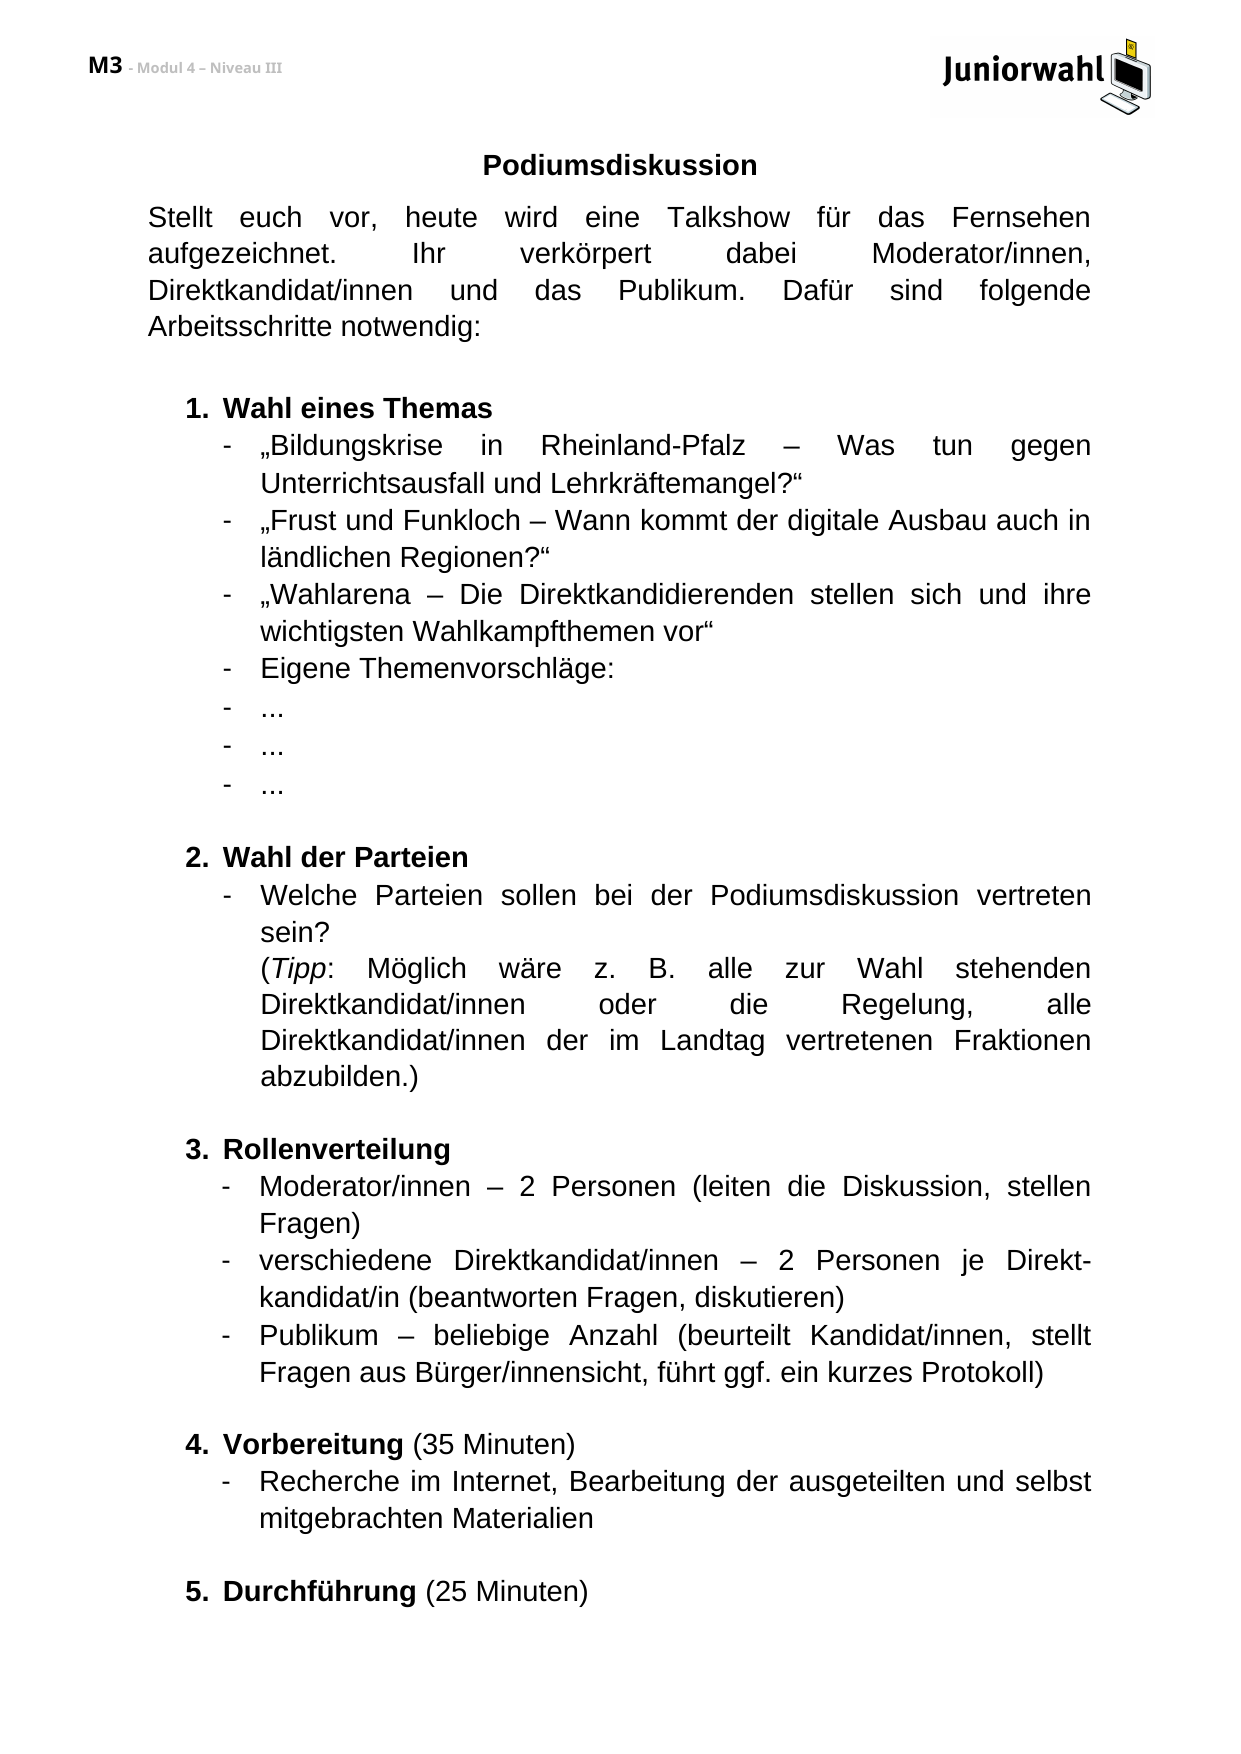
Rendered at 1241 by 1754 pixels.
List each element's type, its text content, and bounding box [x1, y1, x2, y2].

list Publikum – beliebige Anzahl (beurteilt Kandidat/innen, stellt Fragen aus Bürger/innensicht, führt ggf. ein kurzes Protokoll) [221, 1317, 1093, 1388]
list „Frust und Funkloch – Wann kommt der digitale Ausbau auch in ländlichen Regionen?“ [223, 502, 1093, 573]
list ... [223, 689, 1093, 724]
list Durchführung (25 Minuten) [185, 1574, 1093, 1607]
list verschiedene Direktkandidat/innen – 2 Personen je Direkt-kandidat/in (beantworten Fragen, diskutieren) [221, 1242, 1093, 1314]
list Vorbereitung (35 Minuten) [185, 1427, 1093, 1461]
text Stellt euch vor, heute wird eine Talkshow für das Fernsehen aufgezeichnet. Ihr verkörpert dabei Moderator/innen, Direktkandidat/innen und das Publikum. Dafür sind folgende Arbeitsschritte notwendig: [148, 200, 1093, 342]
list Welche Parteien sollen bei der Podiumsdiskussion vertreten sein? [223, 877, 1093, 948]
list Moderator/innen – 2 Personen (leiten die Diskussion, stellen Fragen) [221, 1168, 1093, 1239]
text Podiumsdiskussion [148, 148, 1093, 181]
list ... [223, 766, 1093, 801]
list Eigene Themenvorschläge: [223, 651, 1093, 686]
list Wahl eines Themas [185, 391, 1093, 425]
list Recherche im Internet, Bearbeitung der ausgeteilten und selbst mitgebrachten Materialien [221, 1463, 1093, 1535]
list Wahl der Parteien [185, 840, 1093, 874]
list (Tipp: Möglich wäre z. B. alle zur Wahl stehenden Direktkandidat/innen oder die Regelung, alle Direktkandidat/innen der im Landtag vertretenen Fraktionen abzubilden.) [260, 951, 1093, 1093]
list Rollenverteilung [185, 1132, 1093, 1165]
picture [930, 36, 1156, 118]
list „Bildungskrise in Rheinland-Pfalz – Was tun gegen Unterrichtsausfall und Lehrkräftemangel?“ [223, 427, 1093, 499]
list „Wahlarena – Die Direktkandidierenden stellen sich und ihre wichtigsten Wahlkampfthemen vor“ [223, 576, 1093, 648]
list ... [223, 727, 1093, 763]
